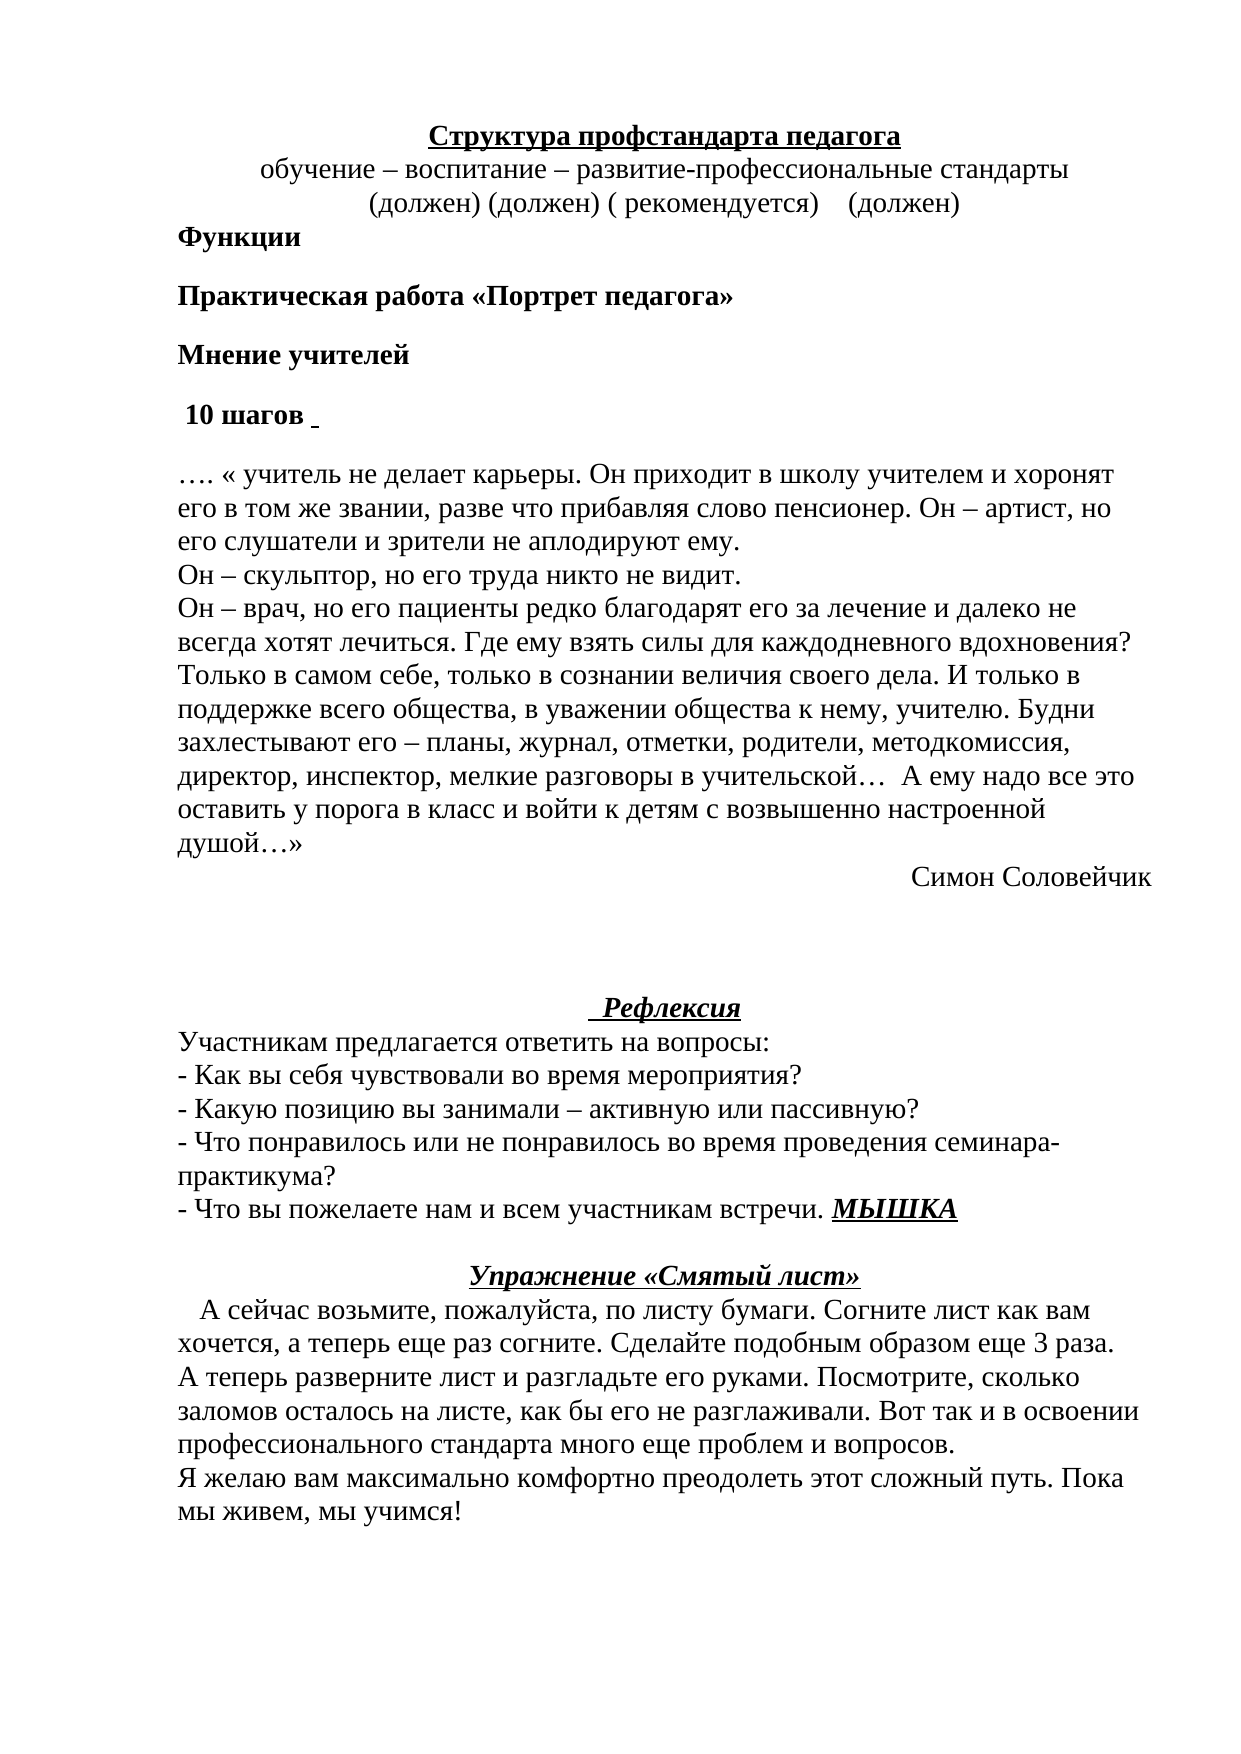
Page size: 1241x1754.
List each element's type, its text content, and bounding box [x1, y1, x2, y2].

text Структура профстандарта педагога [177, 118, 1152, 152]
text Симон Соловейчик [177, 859, 1152, 892]
text - Как вы себя чувствовали во время мероприятия? [177, 1057, 1152, 1091]
text (должен) (должен) ( рекомендуется) (должен) [177, 185, 1152, 219]
text - Что понравилось или не понравилось во время проведения семинара-практикума? [177, 1124, 1152, 1191]
text А теперь разверните лист и разгладьте его руками. Посмотрите, сколько заломов осталось на листе, как бы его не разглаживали. Вот так и в освоении профессионального стандарта много еще проблем и вопросов. [177, 1359, 1152, 1460]
text Функции [177, 219, 1152, 252]
text 10 шагов [177, 397, 1152, 430]
text Практическая работа «Портрет педагога» [177, 278, 1152, 312]
text Я желаю вам максимально комфортно преодолеть этот сложный путь. Пока мы живем, мы учимся! [177, 1460, 1152, 1527]
text Он – врач, но его пациенты редко благодарят его за лечение и далеко не всегда хотят лечиться. Где ему взять силы для каждодневного вдохновения? Только в самом себе, только в сознании величия своего дела. И только в поддержке всего общества, в уважении общества к нему, учителю. Будни захлестывают его – планы, журнал, отметки, родители, методкомиссия, директор, инспектор, мелкие разговоры в учительской… А ему надо все это оставить у порога в класс и войти к детям с возвышенно настроенной душой…» [177, 590, 1152, 859]
text Рефлексия [177, 990, 1152, 1024]
text А сейчас возьмите, пожалуйста, по листу бумаги. Согните лист как вам хочется, а теперь еще раз согните. Сделайте подобным образом еще 3 раза. [177, 1292, 1152, 1359]
text обучение – воспитание – развитие-профессиональные стандарты [177, 152, 1152, 185]
text Он – скульптор, но его труда никто не видит. [177, 557, 1152, 590]
text Упражнение «Смятый лист» [177, 1258, 1152, 1292]
text …. « учитель не делает карьеры. Он приходит в школу учителем и хоронят его в том же звании, разве что прибавляя слово пенсионер. Он – артист, но его слушатели и зрители не аплодируют ему. [177, 456, 1152, 557]
text - Какую позицию вы занимали – активную или пассивную? [177, 1091, 1152, 1124]
text Мнение учителей [177, 337, 1152, 371]
text Участникам предлагается ответить на вопросы: [177, 1024, 1152, 1057]
text - Что вы пожелаете нам и всем участникам встречи. МЫШКА [177, 1191, 1152, 1225]
